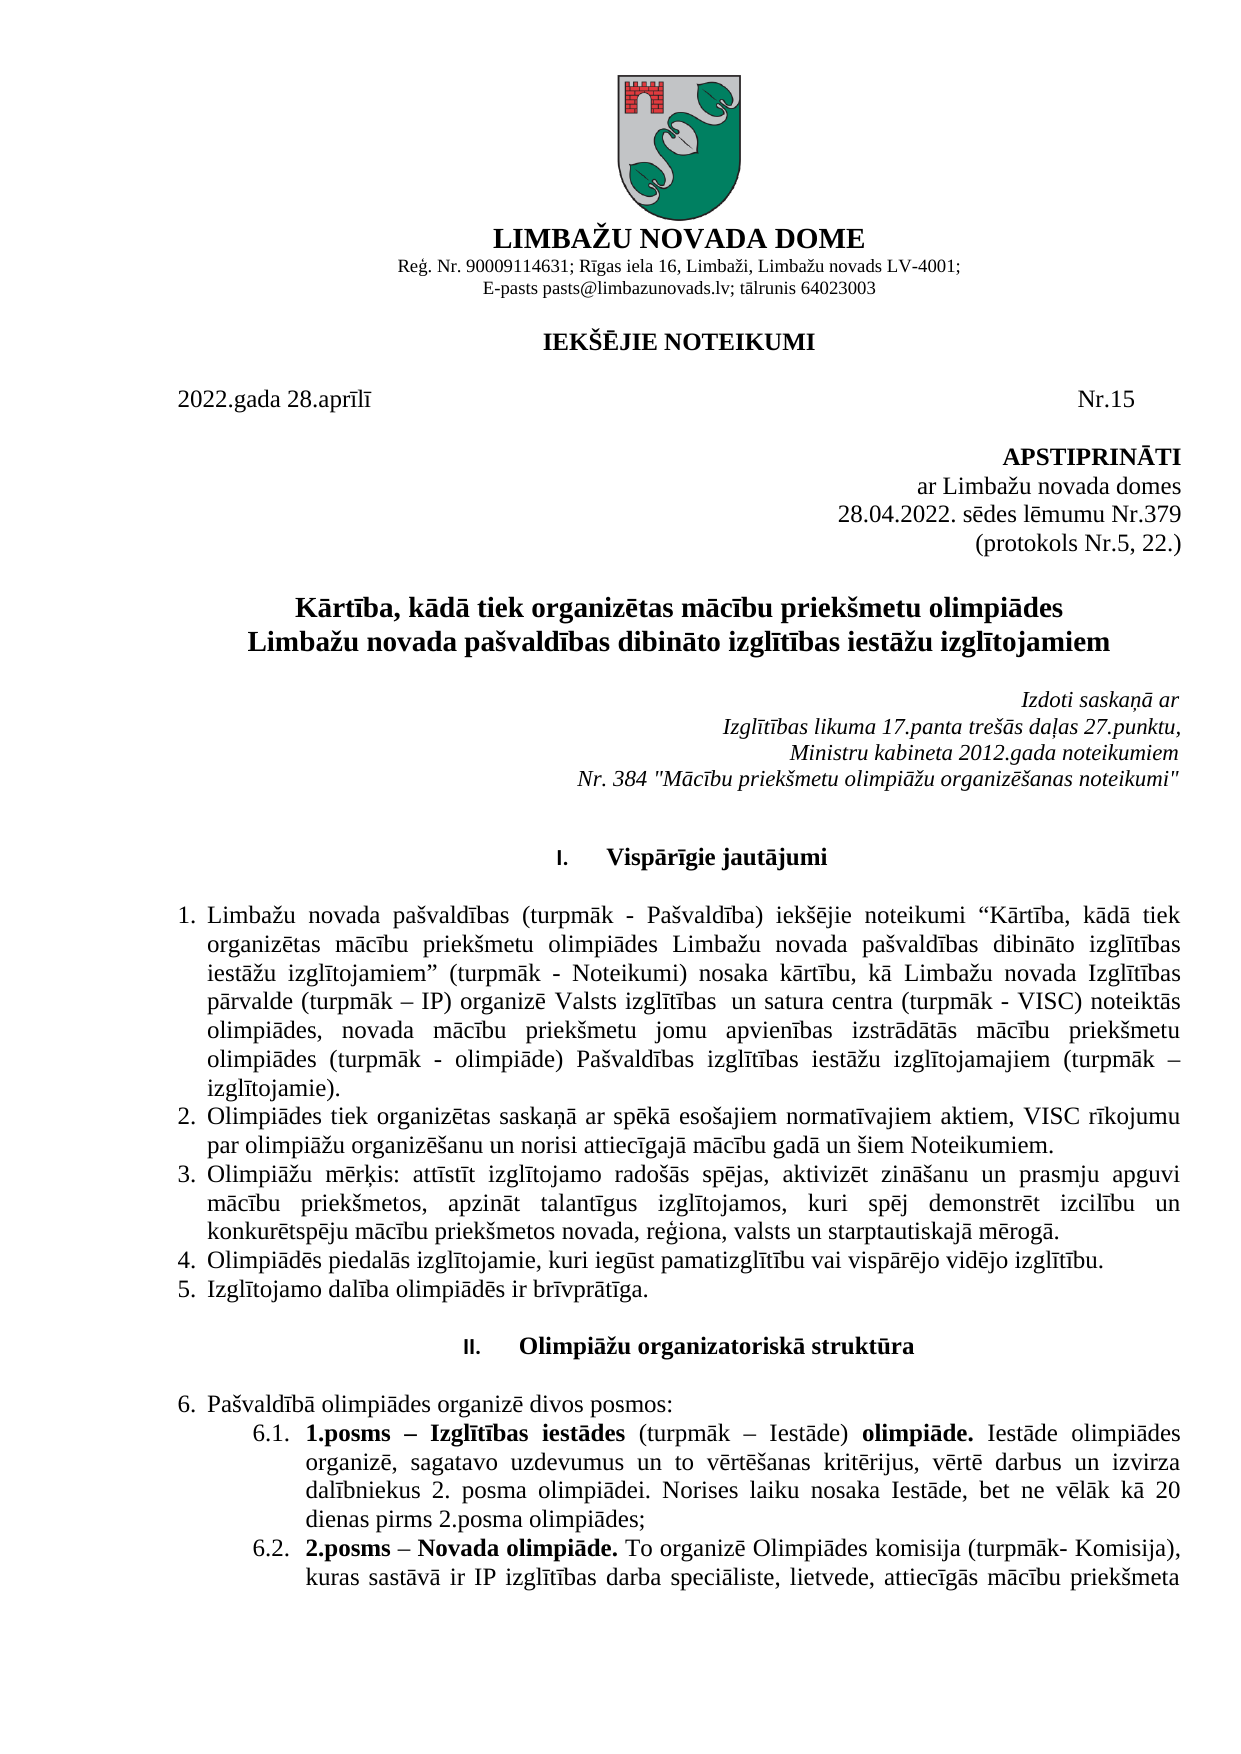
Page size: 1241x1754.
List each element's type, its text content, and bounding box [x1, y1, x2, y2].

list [252, 1533, 1181, 1590]
list Olimpiādes tiek organizētas saskaņā ar spēkā esošajiem normatīvajiem aktiem, VISC rīkojumu par olimpiāžu organizēšanu un norisi attiecīgajā mācību gadā un šiem Noteikumiem. [177, 1101, 1181, 1159]
text Ministru kabineta 2012.gada noteikumiem [177, 739, 1181, 766]
list Olimpiāžu mērķis: attīstīt izglītojamo radošās spējas, aktivizēt zināšanu un prasmju apguvi mācību priekšmetos, apzināt talantīgus izglītojamos, kuri spēj demonstrēt izcilību un konkurētspēju mācību priekšmetos novada, reģiona, valsts un starptautiskajā mērogā. [177, 1159, 1181, 1245]
text Izdoti saskaņā ar [177, 686, 1181, 713]
list Olimpiādēs piedalās izglītojamie, kuri iegūst pamatizglītību vai vispārējo vidējo izglītību. [177, 1245, 1181, 1274]
list Olimpiāžu organizatoriskā struktūra [215, 1331, 1181, 1360]
list 1.posms – Izglītības iestādes (turpmāk – Iestāde) olimpiāde. Iestāde olimpiādes organizē, sagatavo uzdevumus un to vērtēšanas kritērijus, vērtē darbus un izvirza dalībniekus 2. posma olimpiādei. Norises laiku nosaka Iestāde, bet ne vēlāk kā 20 dienas pirms 2.posma olimpiādes; [252, 1418, 1181, 1533]
text IEKŠĒJIE NOTEIKUMI [177, 327, 1181, 356]
list Vispārīgie jautājumi [215, 842, 1181, 871]
list Limbažu novada pašvaldības (turpmāk - Pašvaldība) iekšējie noteikumi “Kārtība, kādā tiek organizētas mācību priekšmetu olimpiādes Limbažu novada pašvaldības dibināto izglītības iestāžu izglītojamiem” (turpmāk - Noteikumi) nosaka kārtību, kā Limbažu novada Izglītības pārvalde (turpmāk – IP) organizē Valsts izglītības un satura centra (turpmāk - VISC) noteiktās olimpiādes, novada mācību priekšmetu jomu apvienības izstrādātās mācību priekšmetu olimpiādes (turpmāk - olimpiāde) Pašvaldības izglītības iestāžu izglītojamajiem (turpmāk – izglītojamie). [177, 900, 1181, 1101]
text Kārtība, kādā tiek organizētas mācību priekšmetu olimpiādes [177, 591, 1181, 624]
list Izglītojamo dalība olimpiādēs ir brīvprātīga. [177, 1274, 1181, 1303]
picture [616, 73, 743, 222]
text Izglītības likuma 17.panta trešās daļas 27.punktu, [177, 713, 1181, 739]
text 28.04.2022. sēdes lēmumu Nr.379 [647, 499, 1181, 528]
text (protokols Nr.5, 22.) [647, 528, 1181, 557]
text Limbažu novada pašvaldības dibināto izglītības iestāžu izglītojamiem [177, 624, 1181, 658]
list Pašvaldībā olimpiādes organizē divos posmos: [177, 1389, 1181, 1418]
text ar Limbažu novada domes [647, 471, 1181, 499]
text APSTIPRINĀTI [647, 442, 1181, 471]
text 2022.gada 28.aprīlī Nr.15 [177, 384, 1181, 413]
text Nr. 384 "Mācību priekšmetu olimpiāžu organizēšanas noteikumi" [177, 766, 1181, 792]
